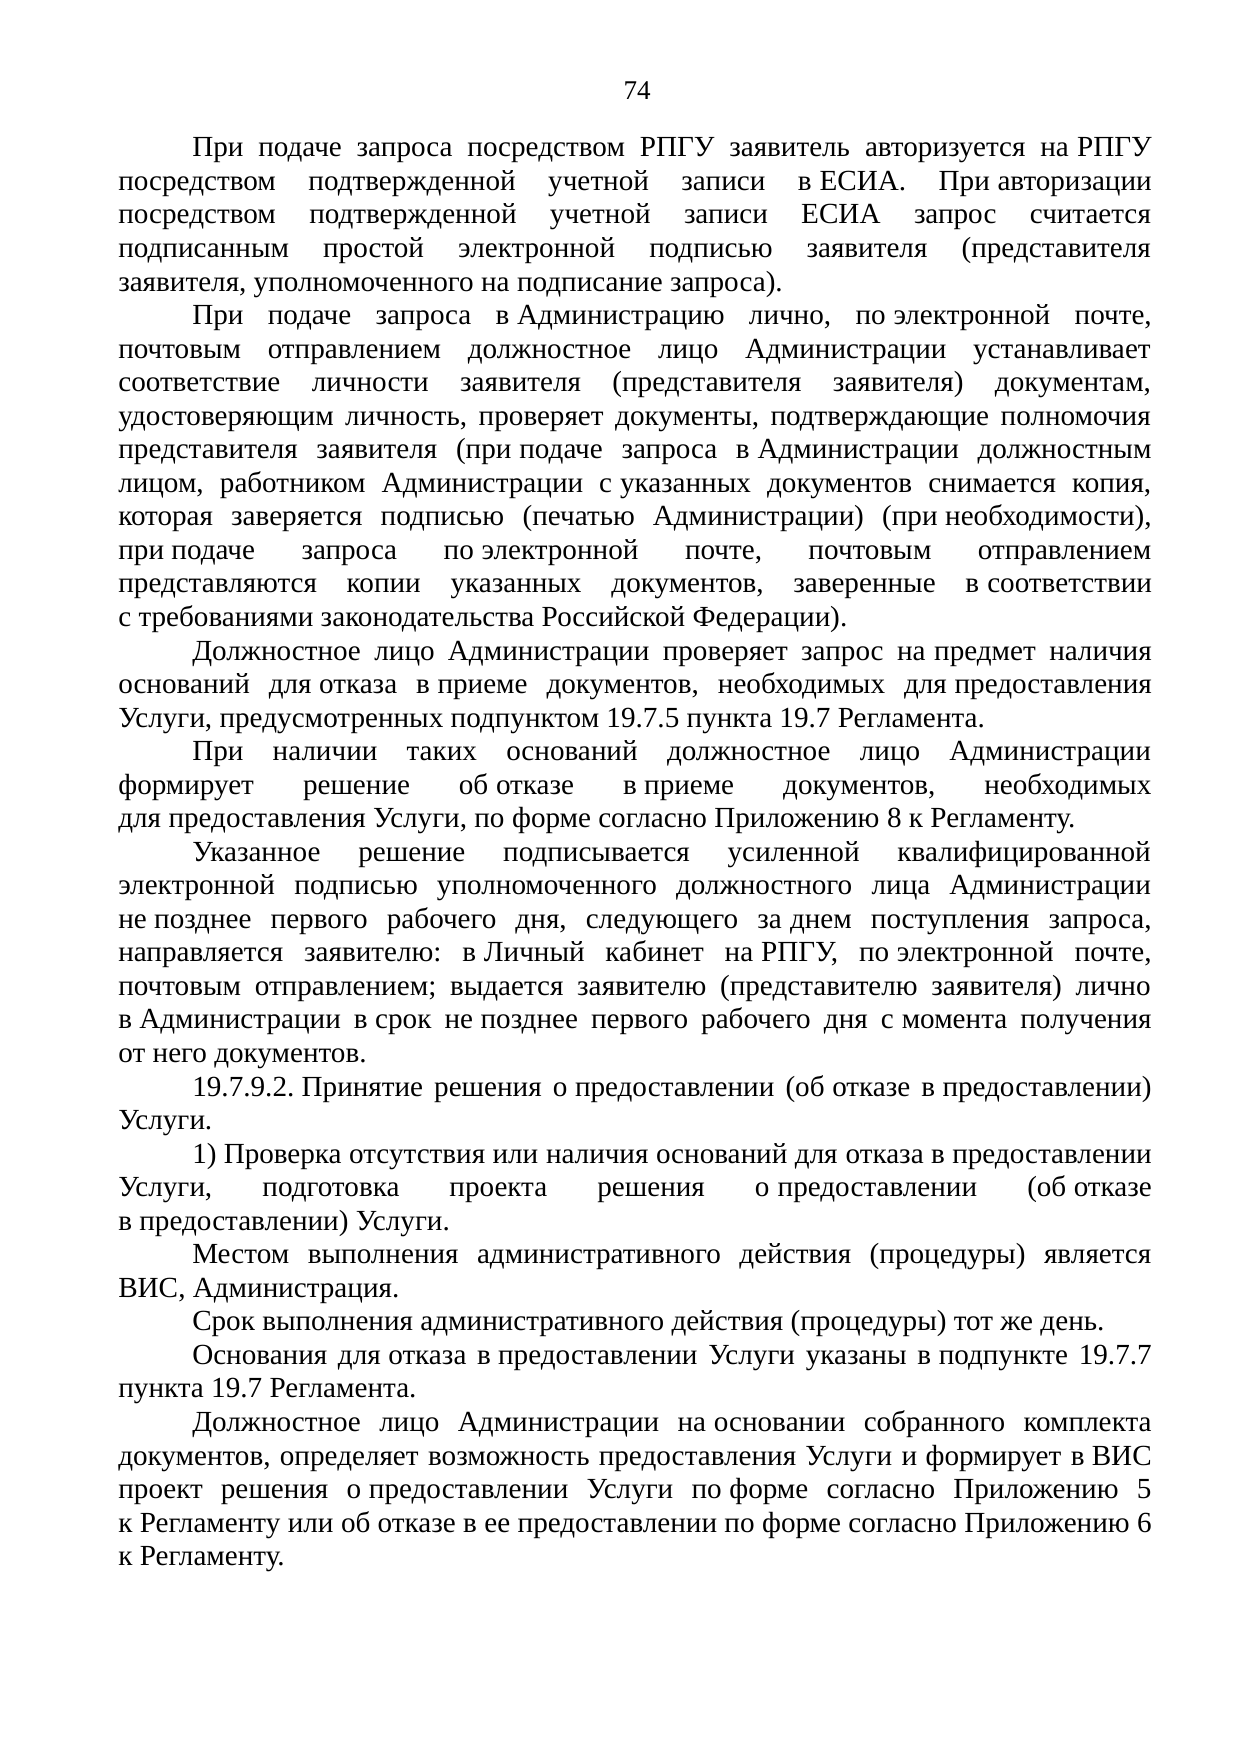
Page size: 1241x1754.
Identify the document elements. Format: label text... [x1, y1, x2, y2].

text Должностное лицо Администрации проверяет запрос на предмет наличия оснований для отказа в приеме документов, необходимых для предоставления Услуги, предусмотренных подпунктом 19.7.5 пункта 19.7 Регламента. [118, 633, 1152, 733]
text При подаче запроса в Администрацию лично, по электронной почте, почтовым отправлением должностное лицо Администрации устанавливает соответствие личности заявителя (представителя заявителя) документам, удостоверяющим личность, проверяет документы, подтверждающие полномочия представителя заявителя (при подаче запроса в Администрации должностным лицом, работником Администрации с указанных документов снимается копия, которая заверяется подписью (печатью Администрации) (при необходимости), при подаче запроса по электронной почте, почтовым отправлением представляются копии указанных документов, заверенные в соответствии с требованиями законодательства Российской Федерации). [118, 297, 1152, 633]
text 1) Проверка отсутствия или наличия оснований для отказа в предоставлении Услуги, подготовка проекта решения о предоставлении (об отказе в предоставлении) Услуги. [118, 1136, 1152, 1236]
text 19.7.9.2. Принятие решения о предоставлении (об отказе в предоставлении) Услуги. [118, 1069, 1152, 1136]
text Местом выполнения административного действия (процедуры) является ВИС, Администрация. [118, 1236, 1152, 1303]
text Срок выполнения административного действия (процедуры) тот же день. [118, 1303, 1152, 1337]
text Указанное решение подписывается усиленной квалифицированной электронной подписью уполномоченного должностного лица Администрации не позднее первого рабочего дня, следующего за днем поступления запроса, направляется заявителю: в Личный кабинет на РПГУ, по электронной почте, почтовым отправлением; выдается заявителю (представителю заявителя) лично в Администрации в срок не позднее первого рабочего дня с момента получения от него документов. [118, 834, 1152, 1069]
text Основания для отказа в предоставлении Услуги указаны в подпункте 19.7.7 пункта 19.7 Регламента. [118, 1337, 1152, 1404]
text При подаче запроса посредством РПГУ заявитель авторизуется на РПГУ посредством подтвержденной учетной записи в ЕСИА. При авторизации посредством подтвержденной учетной записи ЕСИА запрос считается подписанным простой электронной подписью заявителя (представителя заявителя, уполномоченного на подписание запроса). [118, 129, 1152, 297]
text При наличии таких оснований должностное лицо Администрации формирует решение об отказе в приеме документов, необходимых для предоставления Услуги, по форме согласно Приложению 8 к Регламенту. [118, 733, 1152, 834]
text Должностное лицо Администрации на основании собранного комплекта документов, определяет возможность предоставления Услуги и формирует в ВИС проект решения о предоставлении Услуги по форме согласно Приложению 5 к Регламенту или об отказе в ее предоставлении по форме согласно Приложению 6 к Регламенту. [118, 1404, 1152, 1572]
